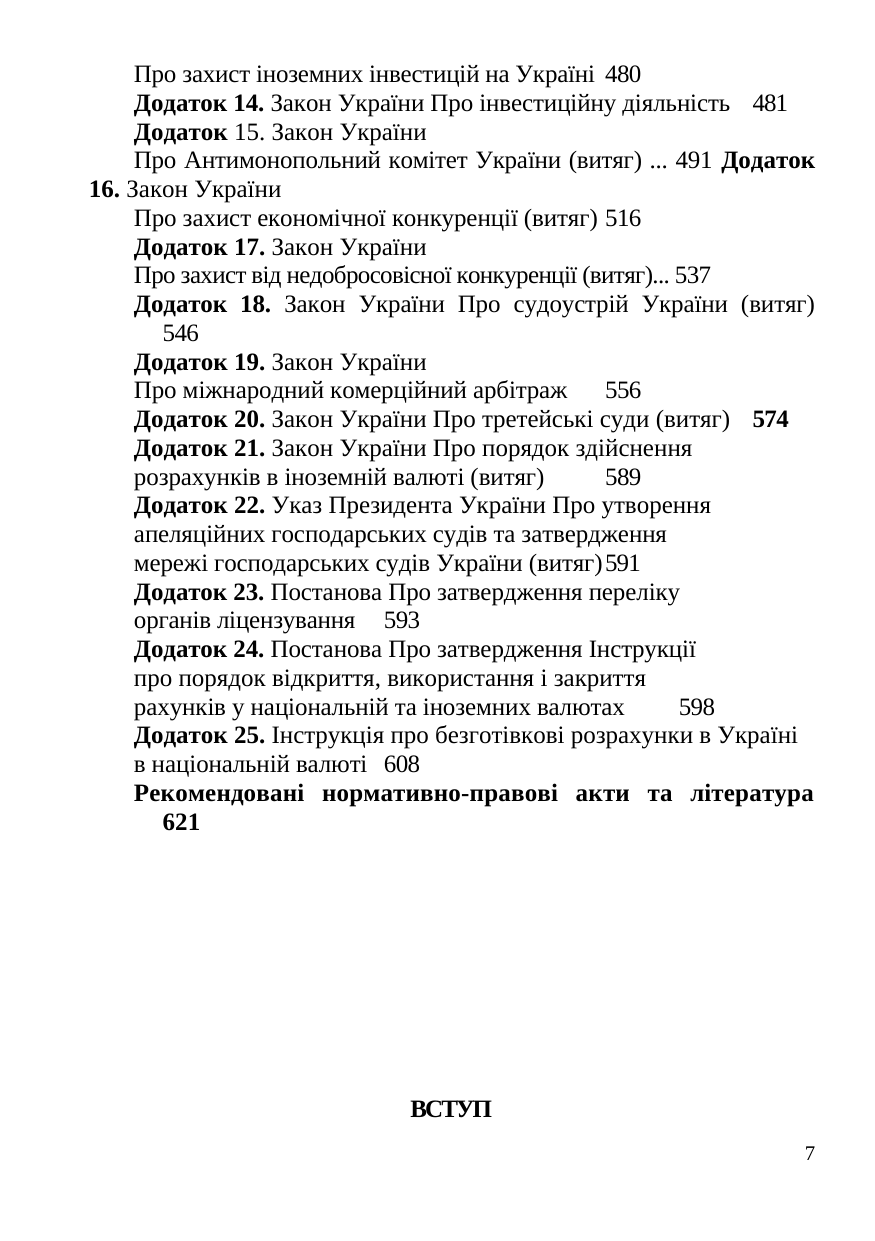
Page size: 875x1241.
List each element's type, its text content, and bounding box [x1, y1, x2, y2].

text Додаток 24. Постанова Про затвердження Інструкції [89, 634, 815, 663]
text органів ліцензування 593 [89, 605, 815, 634]
text Додаток 23. Постанова Про затвердження переліку [89, 577, 815, 605]
text мережі господарських судів України (витяг) 591 [89, 548, 815, 577]
text про порядок відкриття, використання і закриття [89, 663, 815, 692]
text Про міжнародний комерційний арбітраж 556 [89, 375, 815, 404]
text Додаток 17. Закон України [89, 232, 815, 260]
text Додаток 18. Закон України Про судоустрій України (витяг) 546 [89, 289, 815, 347]
text рахунків у національній та іноземних валютах 598 [89, 692, 815, 720]
text Додаток 25. Інструкція про безготівкові розрахунки в Україні [89, 720, 815, 749]
text Про захист економічної конкуренції (витяг) 516 [89, 203, 815, 232]
text Додаток 19. Закон України [89, 347, 815, 375]
text Рекомендовані нормативно-правові акти та література 621 [89, 778, 815, 835]
text апеляційних господарських судів та затвердження [89, 519, 815, 548]
text Додаток 21. Закон України Про порядок здійснення [89, 433, 815, 462]
text Про захист іноземних інвестицій на Україні 480 [89, 59, 815, 88]
text розрахунків в іноземній валюті (витяг) 589 [89, 462, 815, 490]
text Додаток 20. Закон України Про третейські суди (витяг) 574 [89, 404, 815, 433]
text Про Антимонопольний комітет України (витяг) ... 491 Додаток 16. Закон України [89, 145, 815, 203]
text в національній валюті 608 [89, 749, 815, 778]
text Додаток 15. Закон України [89, 117, 815, 145]
text ВСТУП [89, 1094, 815, 1123]
text Про захист від недобросовісної конкуренції (витяг)... 537 [89, 260, 815, 289]
text Додаток 22. Указ Президента України Про утворення [89, 490, 815, 519]
text Додаток 14. Закон України Про інвестиційну діяльність 481 [89, 88, 815, 117]
